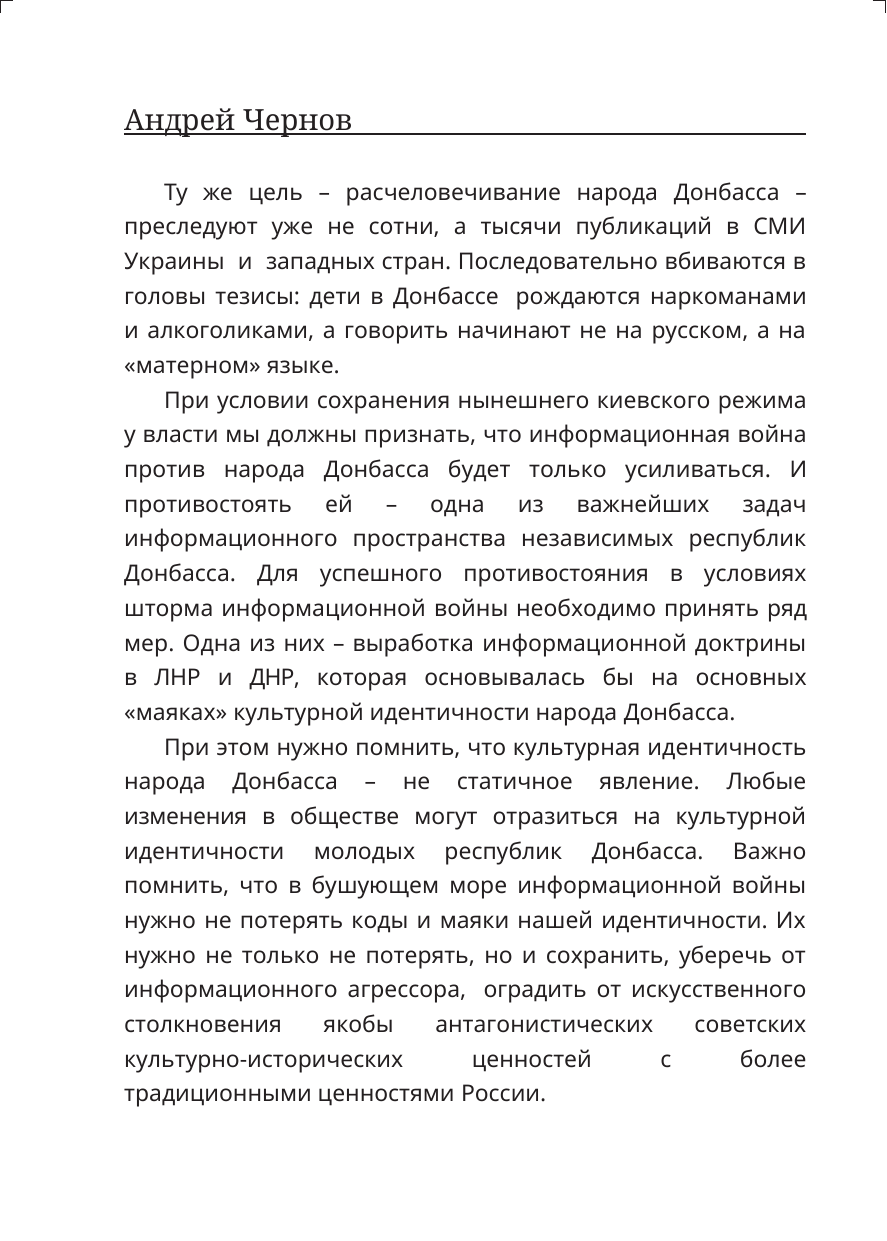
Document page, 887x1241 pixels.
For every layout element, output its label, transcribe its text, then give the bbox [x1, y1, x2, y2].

subtitle Андрей Чернов [124, 99, 820, 139]
text Ту же цель – расчеловечивание народа Донбасса – преследуют уже не сотни, а тысячи публикаций в СМИ Украины и западных стран. Последовательно вбиваются в головы тезисы: дети в Донбассе рождаются наркоманами и алкоголиками, а говорить начинают не на русском, а на «матерном» языке. [124, 176, 807, 380]
text При условии сохранения нынешнего киевского режима у власти мы должны признать, что информационная война против народа Донбасса будет только усиливаться. И противостоять ей – одна из важнейших задач информационного пространства независимых республик Донбасса. Для успешного противостояния в условиях шторма информационной войны необходимо принять ряд мер. Одна из них – выработка информационной доктрины в ЛНР и ДНР, которая основывалась бы на основных «маяках» культурной идентичности народа Донбасса. [124, 384, 807, 727]
text При этом нужно помнить, что культурная идентичность народа Донбасса – не статичное явление. Любые изменения в обществе могут отразиться на культурной идентичности молодых республик Донбасса. Важно помнить, что в бушующем море информационной войны нужно не потерять коды и маяки нашей идентичности. Их нужно не только не потерять, но и сохранить, уберечь от информационного агрессора, оградить от искусственного столкновения якобы антагонистических советских культурно-исторических ценностей с более традиционными ценностями России. [124, 731, 807, 1109]
